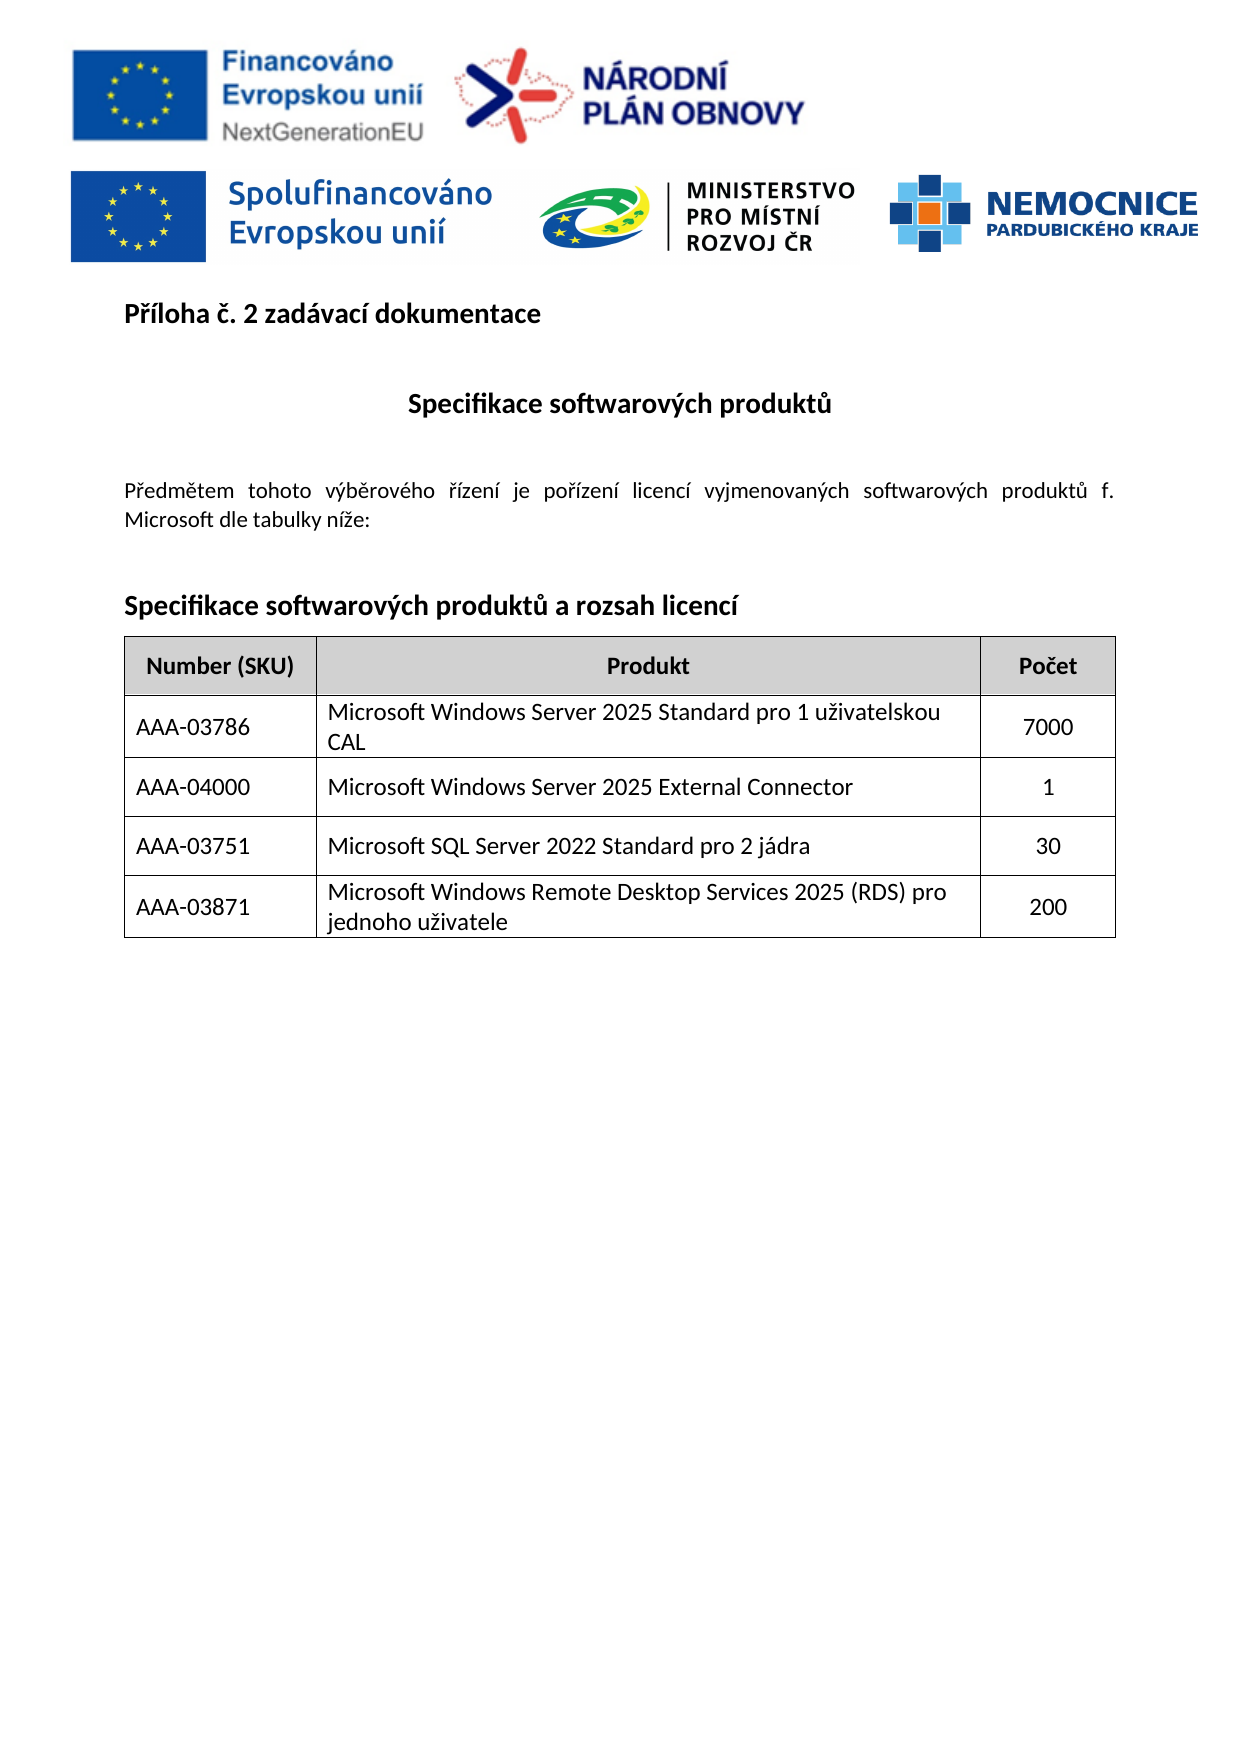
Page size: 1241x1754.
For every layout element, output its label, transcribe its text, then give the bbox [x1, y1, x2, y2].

table_cell Microsoft SQL Server 2022 Standard pro 2 jádra [317, 817, 980, 875]
table_header Number (SKU) [125, 637, 316, 694]
text Specifikace softwarových produktů [124, 385, 1116, 421]
table_header Produkt [317, 637, 980, 694]
table_cell AAA-04000 [125, 758, 316, 816]
picture [888, 173, 1198, 253]
table_cell AAA-03786 [125, 696, 316, 757]
table_cell Microsoft Windows Server 2025 Standard pro 1 uživatelskou CAL [317, 696, 980, 757]
table_cell AAA-03871 [125, 876, 316, 937]
table_cell Microsoft Windows Remote Desktop Services 2025 (RDS) pro jednoho uživatele [317, 876, 980, 937]
table_cell 7000 [981, 696, 1115, 757]
table_cell 30 [981, 817, 1115, 875]
table_cell Microsoft Windows Server 2025 External Connector [317, 758, 980, 816]
table_header Počet [981, 637, 1115, 694]
picture [63, 17, 861, 265]
text Příloha č. 2 zadávací dokumentace [124, 295, 1116, 331]
text Předmětem tohoto výběrového řízení je pořízení licencí vyjmenovaných softwarových produktů f. Microsoft dle tabulky níže: [124, 475, 1116, 533]
text Specifikace softwarových produktů a rozsah licencí [124, 587, 1116, 623]
table_cell 200 [981, 876, 1115, 937]
table_cell AAA-03751 [125, 817, 316, 875]
table_cell 1 [981, 758, 1115, 816]
